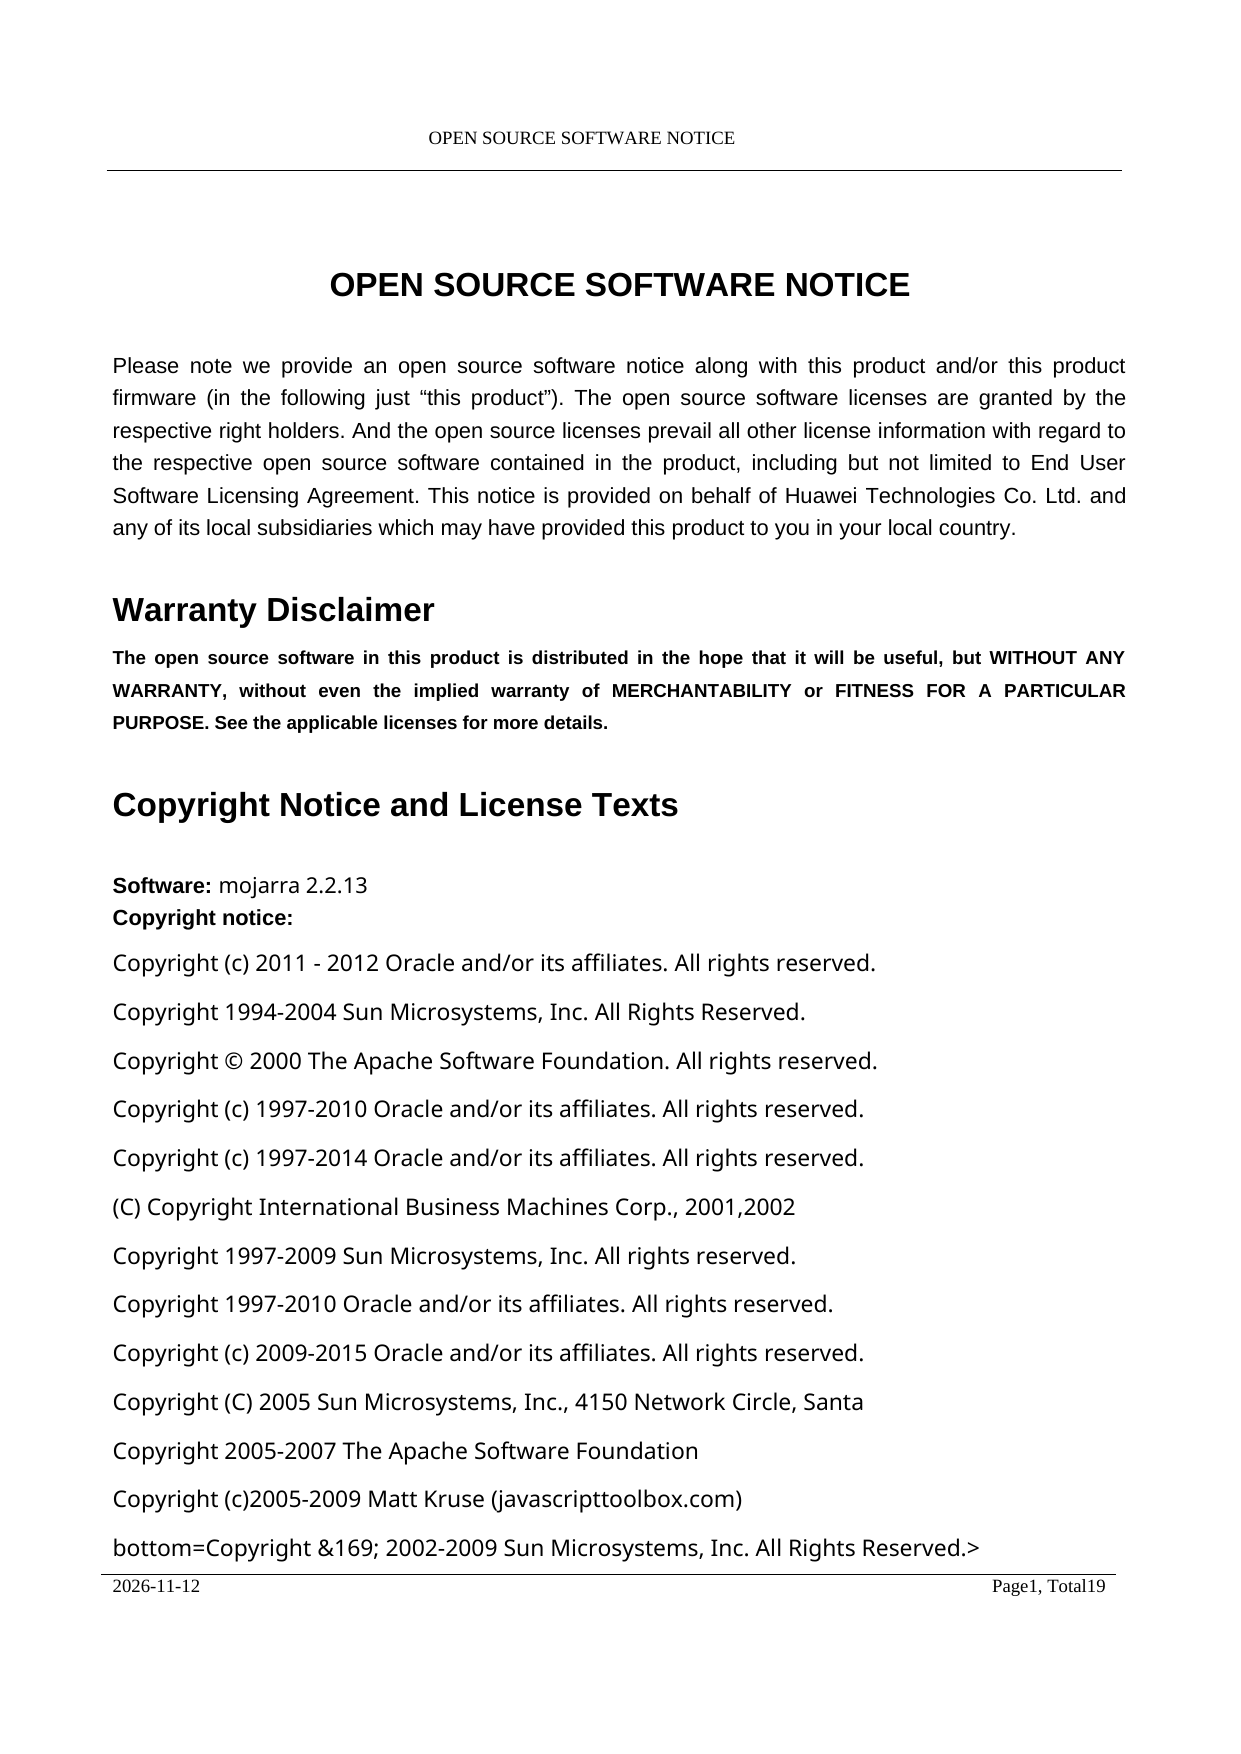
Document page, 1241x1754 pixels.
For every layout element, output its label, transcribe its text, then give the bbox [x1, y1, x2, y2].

text Please note we provide an open source software notice along with this product and/or this product firmware (in the following just “this product”). The open source software licenses are granted by the respective right holders. And the open source licenses prevail all other license information with regard to the respective open source software contained in the product, including but not limited to End User Software Licensing Agreement. This notice is provided on behalf of Huawei Technologies Co. Ltd. and any of its local subsidiaries which may have provided this product to you in your local country. [112, 349, 1128, 544]
text Copyright Notice and License Texts [112, 771, 1128, 836]
text Warranty Disclaimer [112, 576, 1128, 641]
text Copyright notice: [112, 901, 1128, 934]
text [112, 947, 1128, 1564]
text Software: mojarra 2.2.13 [112, 869, 1128, 901]
text OPEN SOURCE SOFTWARE NOTICE [112, 251, 1128, 316]
text The open source software in this product is distributed in the hope that it will be useful, but WITHOUT ANY WARRANTY, without even the implied warranty of MERCHANTABILITY or FITNESS FOR A PARTICULAR PURPOSE. See the applicable licenses for more details. [112, 641, 1128, 739]
